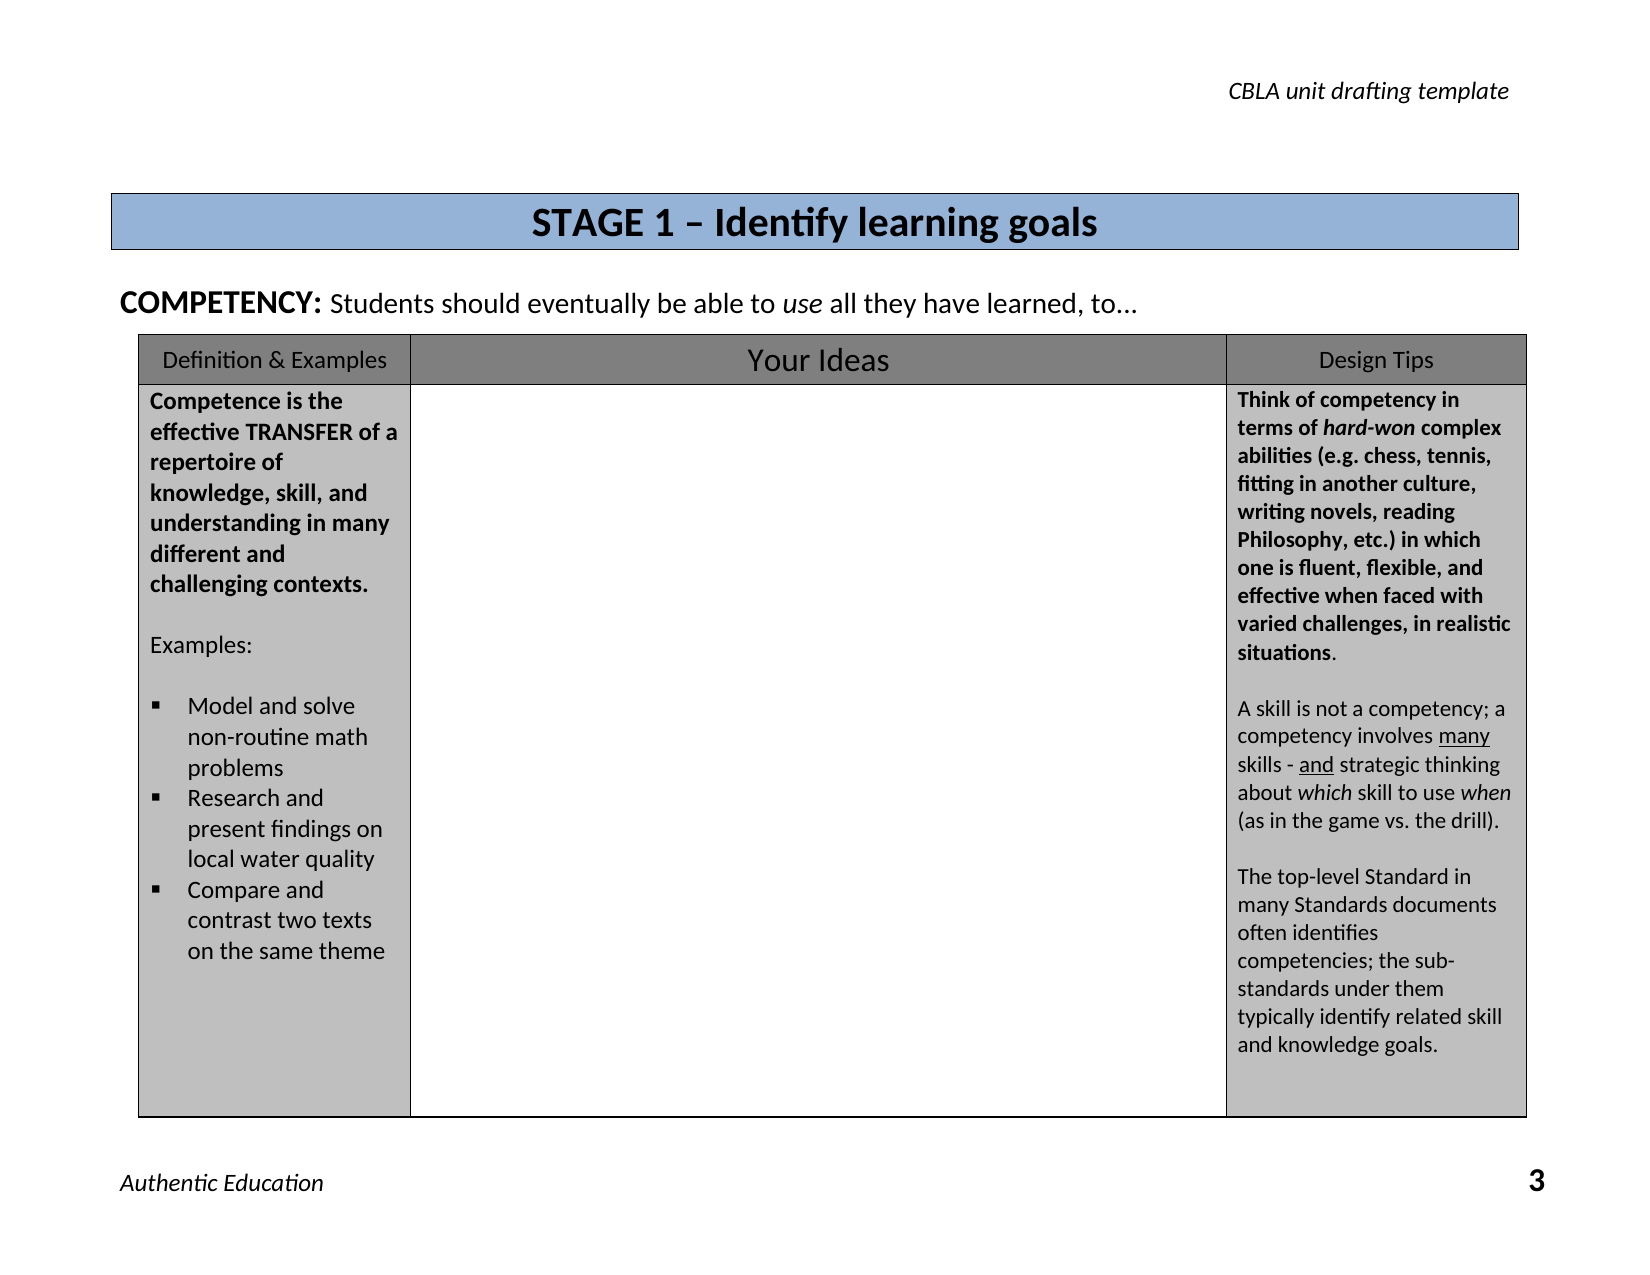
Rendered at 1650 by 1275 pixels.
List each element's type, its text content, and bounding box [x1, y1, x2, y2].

subtitle COMPETENCY: Students should eventually be able to use all they have learned, to... [120, 281, 1509, 321]
text STAGE 1 – Identify learning goals [112, 194, 1518, 249]
table_cell Think of competency in terms of hard-won complex abilities (e.g. chess, tennis, fitting in another culture, writing novels, reading Philosophy, etc.) in which one is fluent, flexible, and effective when faced with varied challenges, in realistic situations. A skill is not a competency; a competency involves many skills - and strategic thinking about which skill to use when (as in the game vs. the drill). The top-level Standard in many Standards documents often identifies competencies; the sub-standards under them typically identify related skill and knowledge goals. [1227, 385, 1526, 1116]
table_header Design Tips [1227, 335, 1526, 384]
table_cell [411, 385, 1226, 1116]
table_cell Competence is the effective TRANSFER of a repertoire of knowledge, skill, and understanding in many different and challenging contexts. Examples: Model and solve non-routine math problems Research and present findings on local water quality Compare and contrast two texts on the same theme [139, 385, 410, 1116]
table_header Definition & Examples [139, 335, 410, 384]
table_header Your Ideas [411, 335, 1226, 384]
